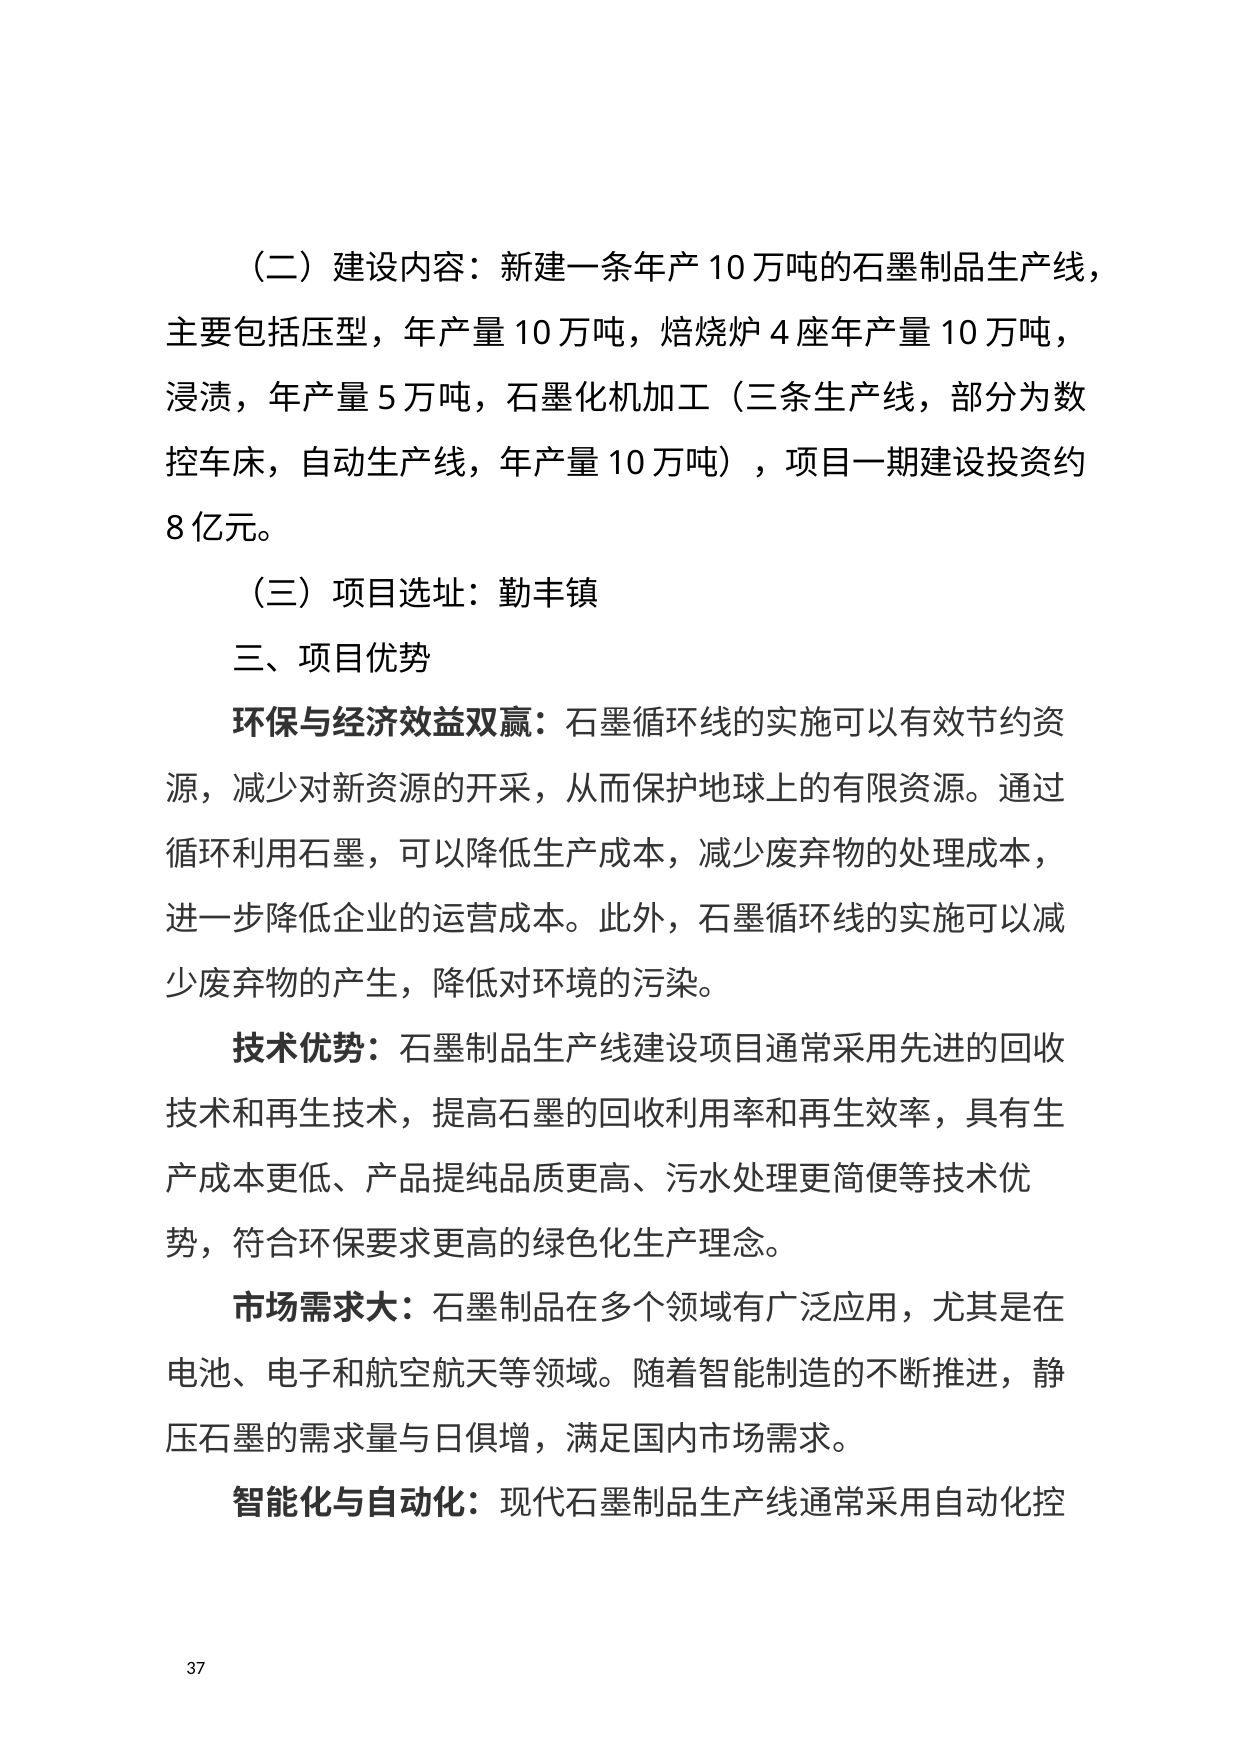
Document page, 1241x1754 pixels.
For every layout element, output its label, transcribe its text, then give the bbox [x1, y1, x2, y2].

text ‌市场需求大‌：石墨制品在多个领域有广泛应用，尤其是在电池、电子和航空航天等领域。随着智能制造的不断推进，静压石墨的需求量与日俱增，满足国内市场需求‌。 [165, 1273, 1087, 1468]
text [165, 1468, 1087, 1533]
text 三、项目优势 [165, 623, 1087, 688]
text （二）建设内容：新建一条年产10万吨的石墨制品生产线，主要包括压型，年产量10万吨，焙烧炉4座年产量10万吨，浸渍，年产量5万吨，石墨化机加工（三条生产线，部分为数控车床，自动生产线，年产量10万吨），项目一期建设投资约8亿元。 [165, 233, 1087, 558]
text ‌环保与经济效益双赢‌：石墨循环线的实施可以有效节约资源，减少对新资源的开采，从而保护地球上的有限资源。通过循环利用石墨，可以降低生产成本，减少废弃物的处理成本，进一步降低企业的运营成本。此外，石墨循环线的实施可以减少废弃物的产生，降低对环境的污染‌。 [165, 688, 1087, 1013]
text 技术优势‌：石墨制品生产线建设项目通常采用先进的回收技术和再生技术，提高石墨的回收利用率和再生效率，具有生产成本更低、产品提纯品质更高、污水处理更简便等技术优势，符合环保要求更高的绿色化生产理念‌。 [165, 1013, 1087, 1273]
text （三）项目选址：勤丰镇 [165, 558, 1087, 623]
